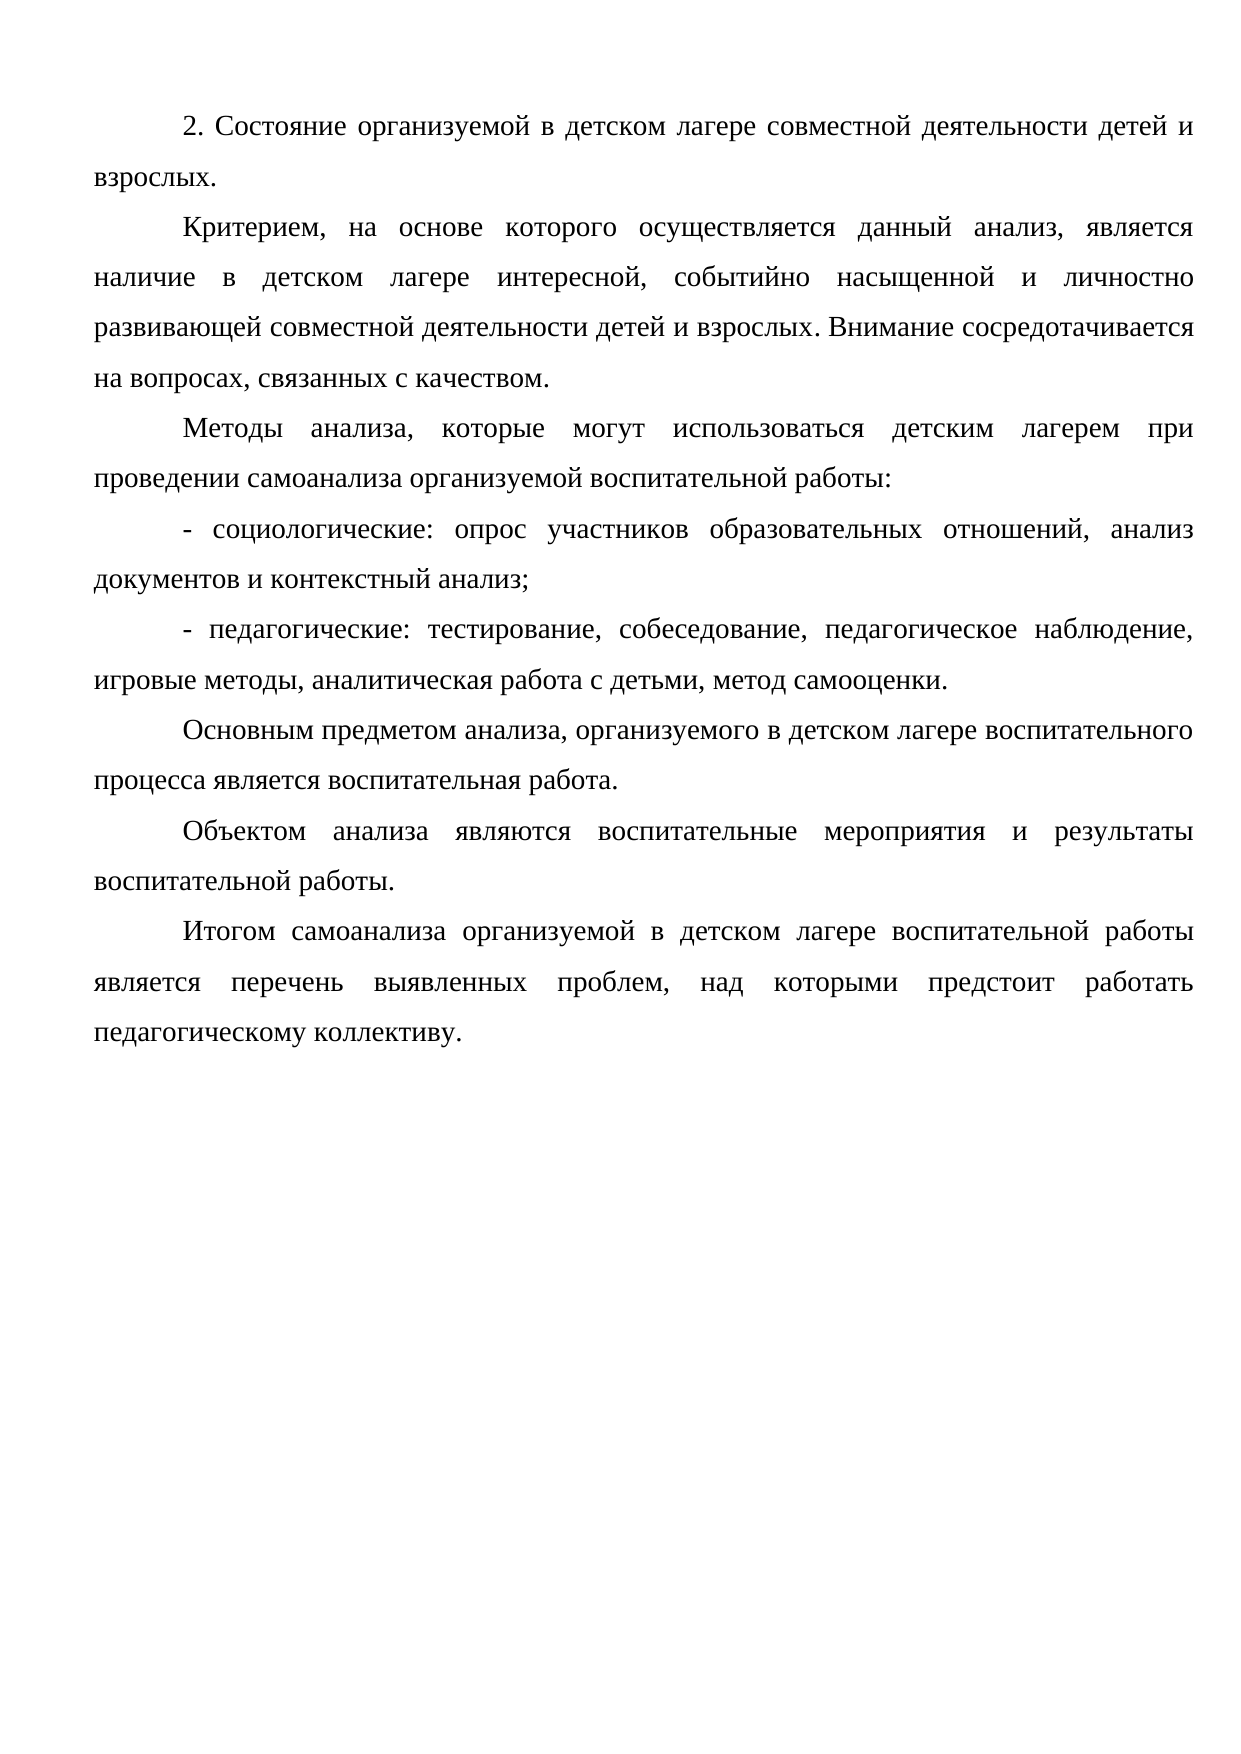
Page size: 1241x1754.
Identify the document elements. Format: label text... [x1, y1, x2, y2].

text 2. Состояние организуемой в детском лагере совместной деятельности детей и взрослых. [94, 108, 1194, 192]
text - социологические: опрос участников образовательных отношений, анализ документов и контекстный анализ; [94, 511, 1194, 595]
text Методы анализа, которые могут использоваться детским лагерем при проведении самоанализа организуемой воспитательной работы: [94, 410, 1194, 494]
text Итогом самоанализа организуемой в детском лагере воспитательной работы является перечень выявленных проблем, над которыми предстоит работать педагогическому коллективу. [94, 913, 1194, 1047]
text Критерием, на основе которого осуществляется данный анализ, является наличие в детском лагере интересной, событийно насыщенной и личностно развивающей совместной деятельности детей и взрослых. Внимание сосредотачивается на вопросах, связанных с качеством. [94, 209, 1194, 393]
text - педагогические: тестирование, собеседование, педагогическое наблюдение, игровые методы, аналитическая работа с детьми, метод самооценки. [94, 611, 1194, 695]
text Объектом анализа являются воспитательные мероприятия и результаты воспитательной работы. [94, 813, 1194, 897]
text Основным предметом анализа, организуемого в детском лагере воспитательного процесса является воспитательная работа. [94, 712, 1194, 796]
